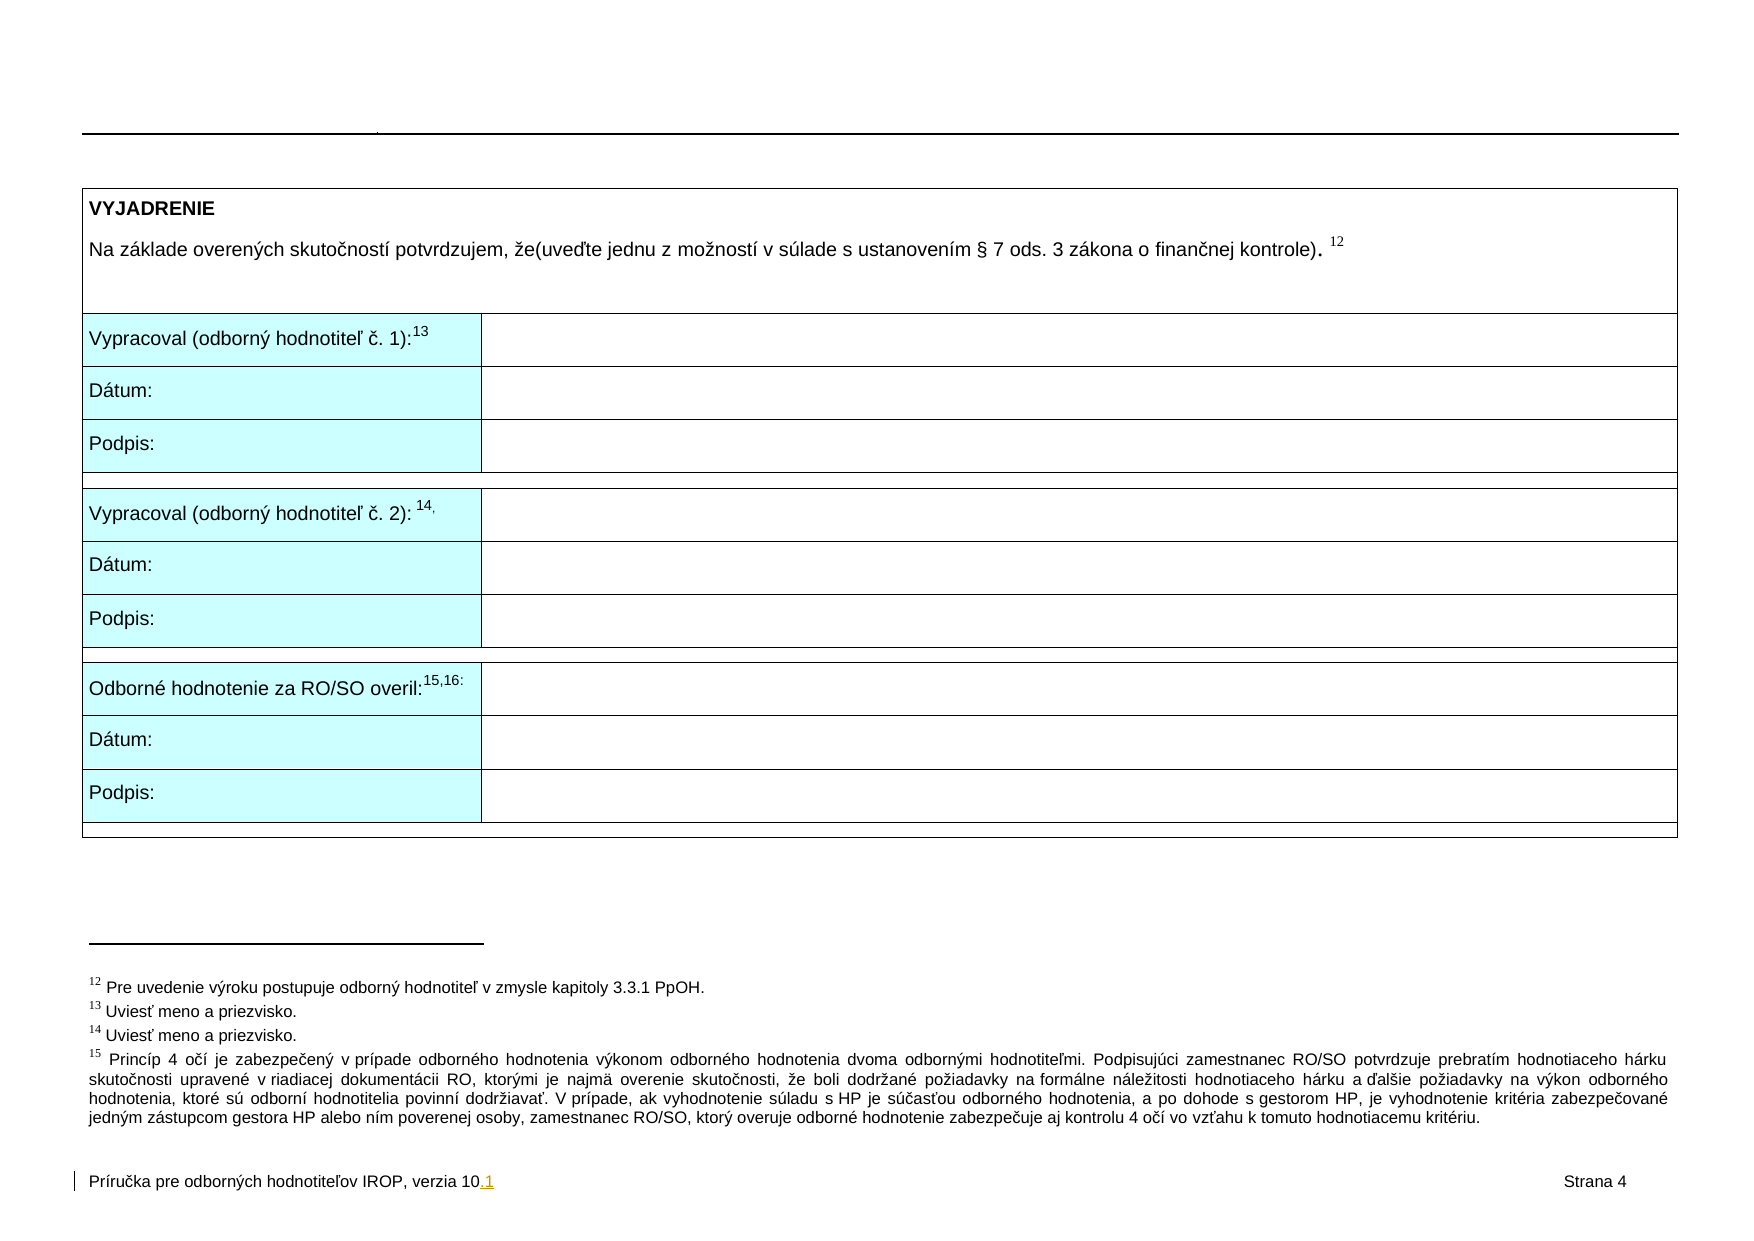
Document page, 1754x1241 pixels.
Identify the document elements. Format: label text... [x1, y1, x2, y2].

table_cell [482, 367, 1677, 419]
table_cell [482, 420, 1677, 472]
table_cell Podpis: [83, 770, 481, 822]
table_cell [482, 663, 1677, 715]
table_cell [482, 716, 1677, 768]
table_cell Odborné hodnotenie za RO/SO overil:,: [83, 663, 481, 715]
table_cell Dátum: [83, 367, 481, 419]
table_cell [83, 648, 1677, 662]
table_cell Vypracoval (odborný hodnotiteľ č. 2): , [83, 489, 481, 541]
table_cell Dátum: [83, 542, 481, 594]
table_cell Podpis: [83, 420, 481, 472]
table_cell [482, 770, 1677, 822]
table_cell [482, 314, 1677, 366]
table_cell Dátum: [83, 716, 481, 768]
table_cell [482, 542, 1677, 594]
table_cell [83, 823, 1677, 837]
table_cell Vypracoval (odborný hodnotiteľ č. 1): [83, 314, 481, 366]
table_cell [482, 595, 1677, 647]
table_header VYJADRENIE Na základe overených skutočností potvrdzujem, že(uveďte jednu z možností v súlade s ustanovením § 7 ods. 3 zákona o finančnej kontrole). [83, 189, 1677, 313]
table_cell [482, 489, 1677, 541]
table_cell Podpis: [83, 595, 481, 647]
table_cell [83, 473, 1677, 487]
